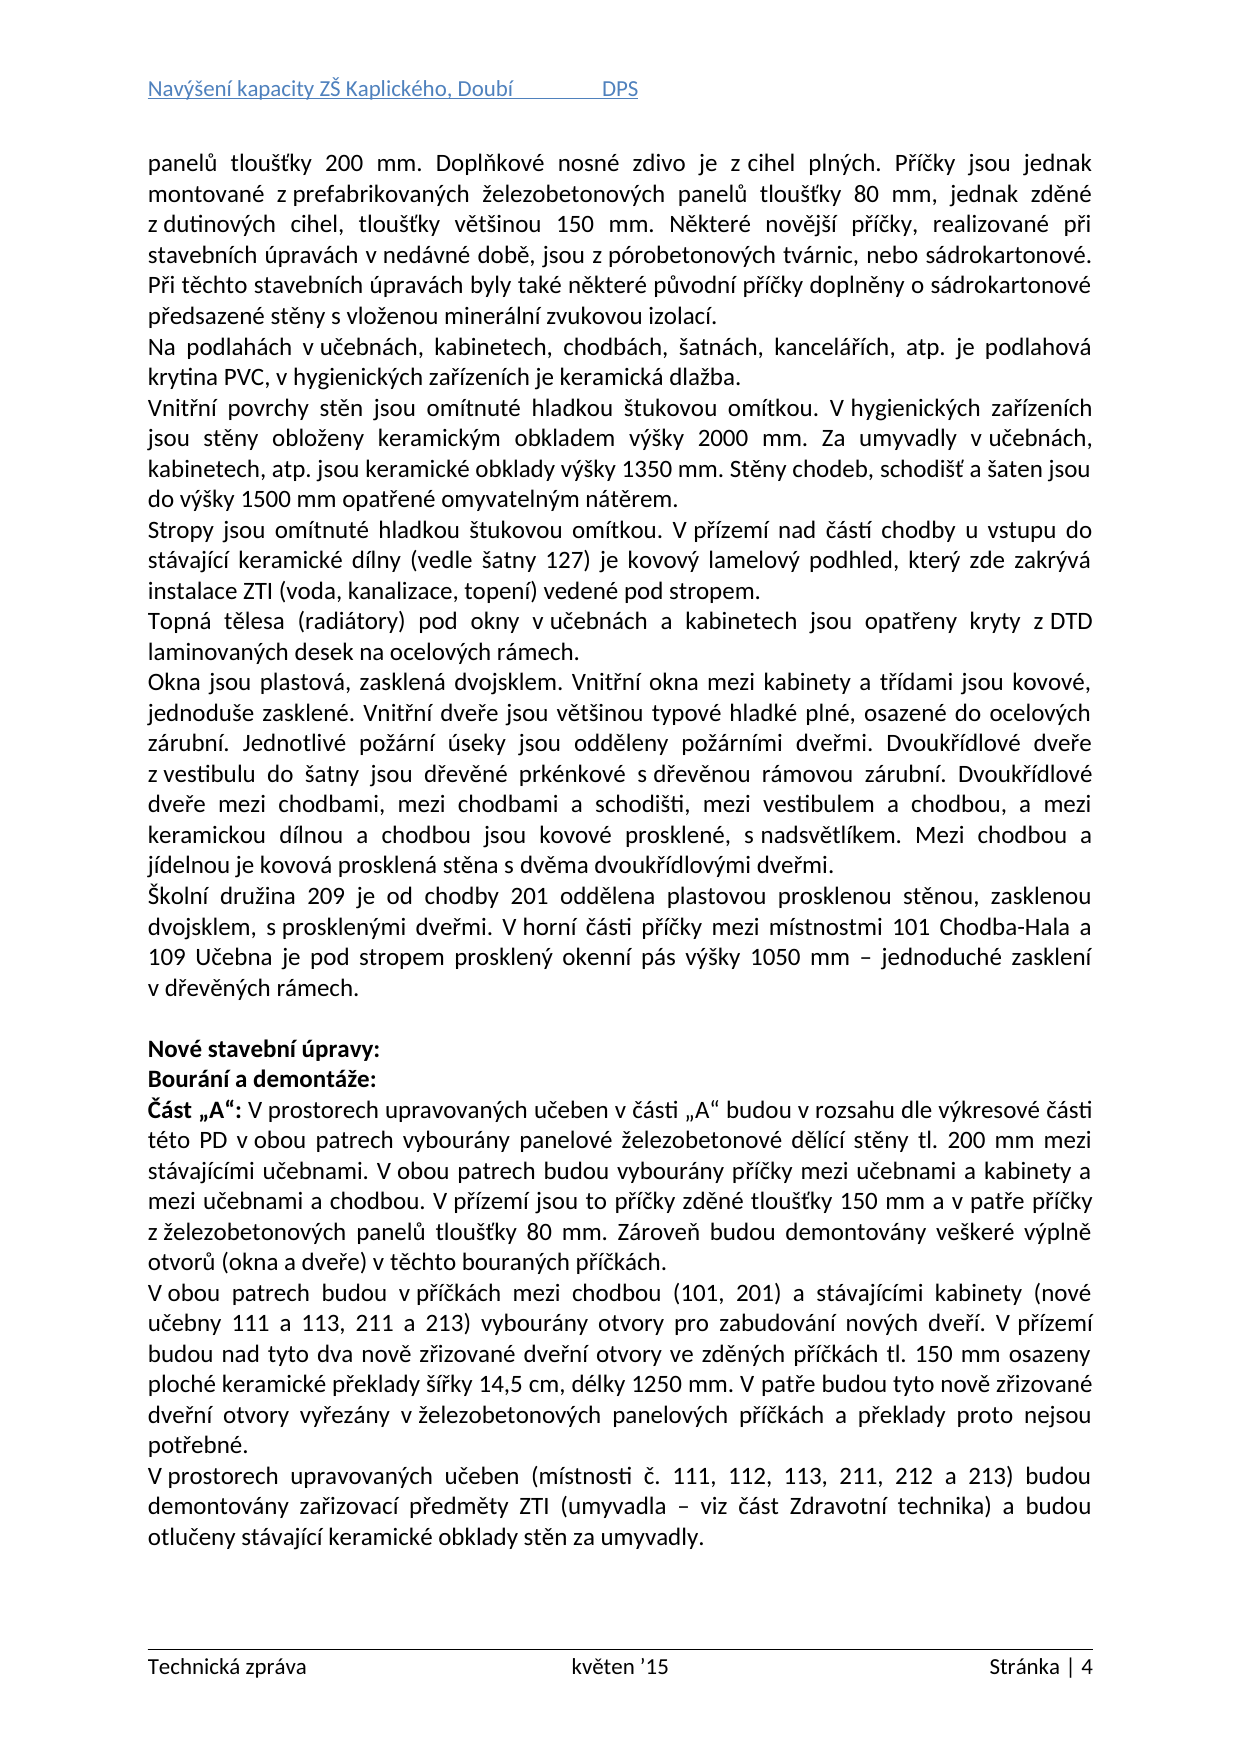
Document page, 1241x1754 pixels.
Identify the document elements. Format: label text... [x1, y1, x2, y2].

text Na podlahách v učebnách, kabinetech, chodbách, šatnách, kancelářích, atp. je podlahová krytina PVC, v hygienických zařízeních je keramická dlažba. [148, 331, 1093, 392]
text Stropy jsou omítnuté hladkou štukovou omítkou. V přízemí nad částí chodby u vstupu do stávající keramické dílny (vedle šatny 127) je kovový lamelový podhled, který zde zakrývá instalace ZTI (voda, kanalizace, topení) vedené pod stropem. [148, 514, 1093, 605]
text Nové stavební úpravy: [148, 1033, 1093, 1063]
text Část „A“: V prostorech upravovaných učeben v části „A“ budou v rozsahu dle výkresové části této PD v obou patrech vybourány panelové železobetonové dělící stěny tl. 200 mm mezi stávajícími učebnami. V obou patrech budou vybourány příčky mezi učebnami a kabinety a mezi učebnami a chodbou. V přízemí jsou to příčky zděné tloušťky 150 mm a v patře příčky z železobetonových panelů tloušťky 80 mm. Zároveň budou demontovány veškeré výplně otvorů (okna a dveře) v těchto bouraných příčkách. [148, 1094, 1093, 1277]
text V obou patrech budou v příčkách mezi chodbou (101, 201) a stávajícími kabinety (nové učebny 111 a 113, 211 a 213) vybourány otvory pro zabudování nových dveří. V přízemí budou nad tyto dva nově zřizované dveřní otvory ve zděných příčkách tl. 150 mm osazeny ploché keramické překlady šířky 14,5 cm, délky 1250 mm. V patře budou tyto nově zřizované dveřní otvory vyřezány v železobetonových panelových příčkách a překlady proto nejsou potřebné. [148, 1277, 1093, 1460]
text Vnitřní povrchy stěn jsou omítnuté hladkou štukovou omítkou. V hygienických zařízeních jsou stěny obloženy keramickým obkladem výšky 2000 mm. Za umyvadly v učebnách, kabinetech, atp. jsou keramické obklady výšky 1350 mm. Stěny chodeb, schodišť a šaten jsou do výšky 1500 mm opatřené omyvatelným nátěrem. [148, 392, 1093, 514]
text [148, 148, 1093, 331]
text Bourání a demontáže: [148, 1063, 1093, 1094]
text V prostorech upravovaných učeben (místnosti č. 111, 112, 113, 211, 212 a 213) budou demontovány zařizovací předměty ZTI (umyvadla – viz část Zdravotní technika) a budou otlučeny stávající keramické obklady stěn za umyvadly. [148, 1460, 1093, 1552]
text Okna jsou plastová, zasklená dvojsklem. Vnitřní okna mezi kabinety a třídami jsou kovové, jednoduše zasklené. Vnitřní dveře jsou většinou typové hladké plné, osazené do ocelových zárubní. Jednotlivé požární úseky jsou odděleny požárními dveřmi. Dvoukřídlové dveře z vestibulu do šatny jsou dřevěné prkénkové s dřevěnou rámovou zárubní. Dvoukřídlové dveře mezi chodbami, mezi chodbami a schodišti, mezi vestibulem a chodbou, a mezi keramickou dílnou a chodbou jsou kovové prosklené, s nadsvětlíkem. Mezi chodbou a jídelnou je kovová prosklená stěna s dvěma dvoukřídlovými dveřmi. [148, 666, 1093, 880]
text Školní družina 209 je od chodby 201 oddělena plastovou prosklenou stěnou, zasklenou dvojsklem, s prosklenými dveřmi. V horní části příčky mezi místnostmi 101 Chodba-Hala a 109 Učebna je pod stropem prosklený okenní pás výšky 1050 mm – jednoduché zasklení v dřevěných rámech. [148, 880, 1093, 1002]
text Topná tělesa (radiátory) pod okny v učebnách a kabinetech jsou opatřeny kryty z DTD laminovaných desek na ocelových rámech. [148, 605, 1093, 666]
